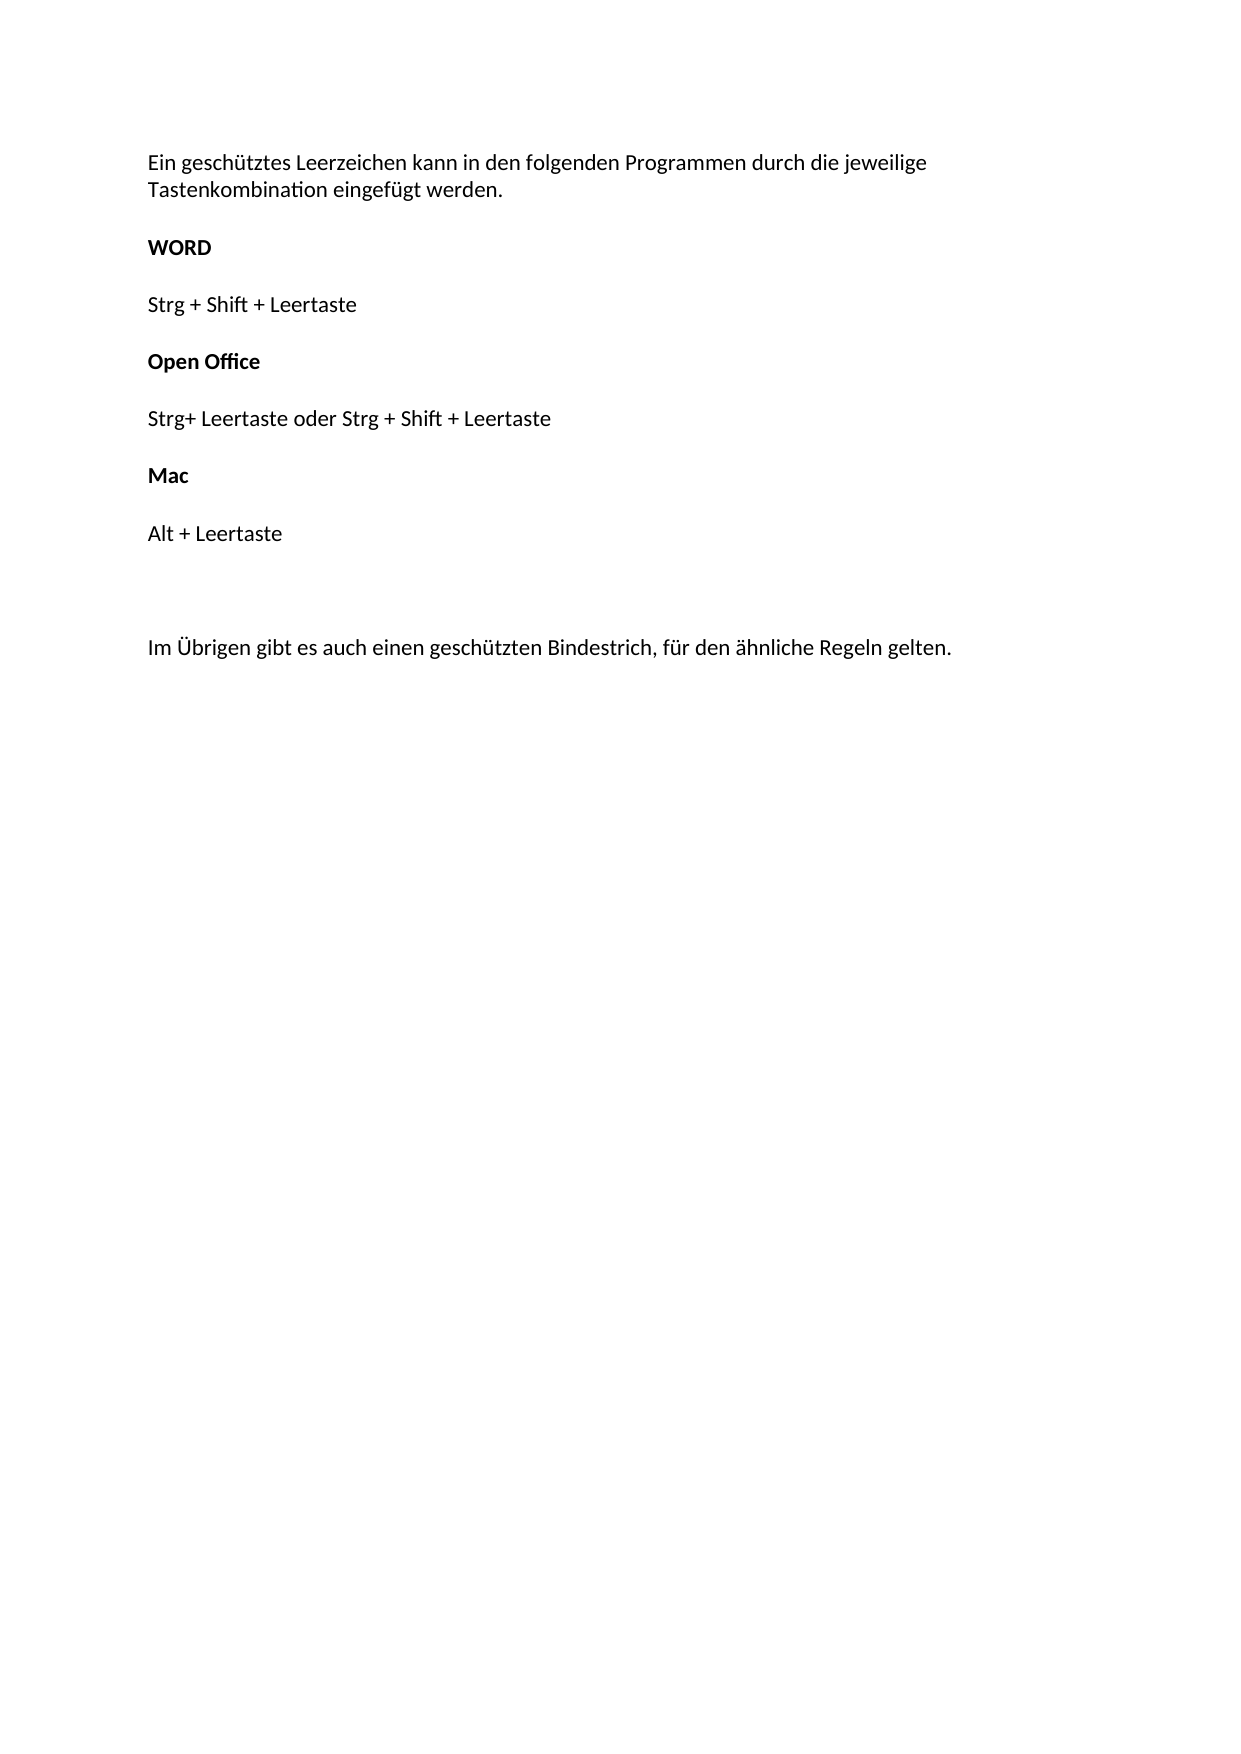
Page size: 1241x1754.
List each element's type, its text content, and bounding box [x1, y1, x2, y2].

text WORD [148, 233, 1093, 261]
text Strg+ Leertaste oder Strg + Shift + Leertaste [148, 404, 1093, 432]
text Im Übrigen gibt es auch einen geschützten Bindestrich, für den ähnliche Regeln gelten. [148, 633, 1093, 661]
text Open Office [148, 347, 1093, 375]
text Ein geschütztes Leerzeichen kann in den folgenden Programmen durch die jeweilige Tastenkombination eingefügt werden. [148, 148, 1093, 204]
text Mac [148, 462, 1093, 489]
text Strg + Shift + Leertaste [148, 290, 1093, 318]
text Alt + Leertaste [148, 519, 1093, 547]
